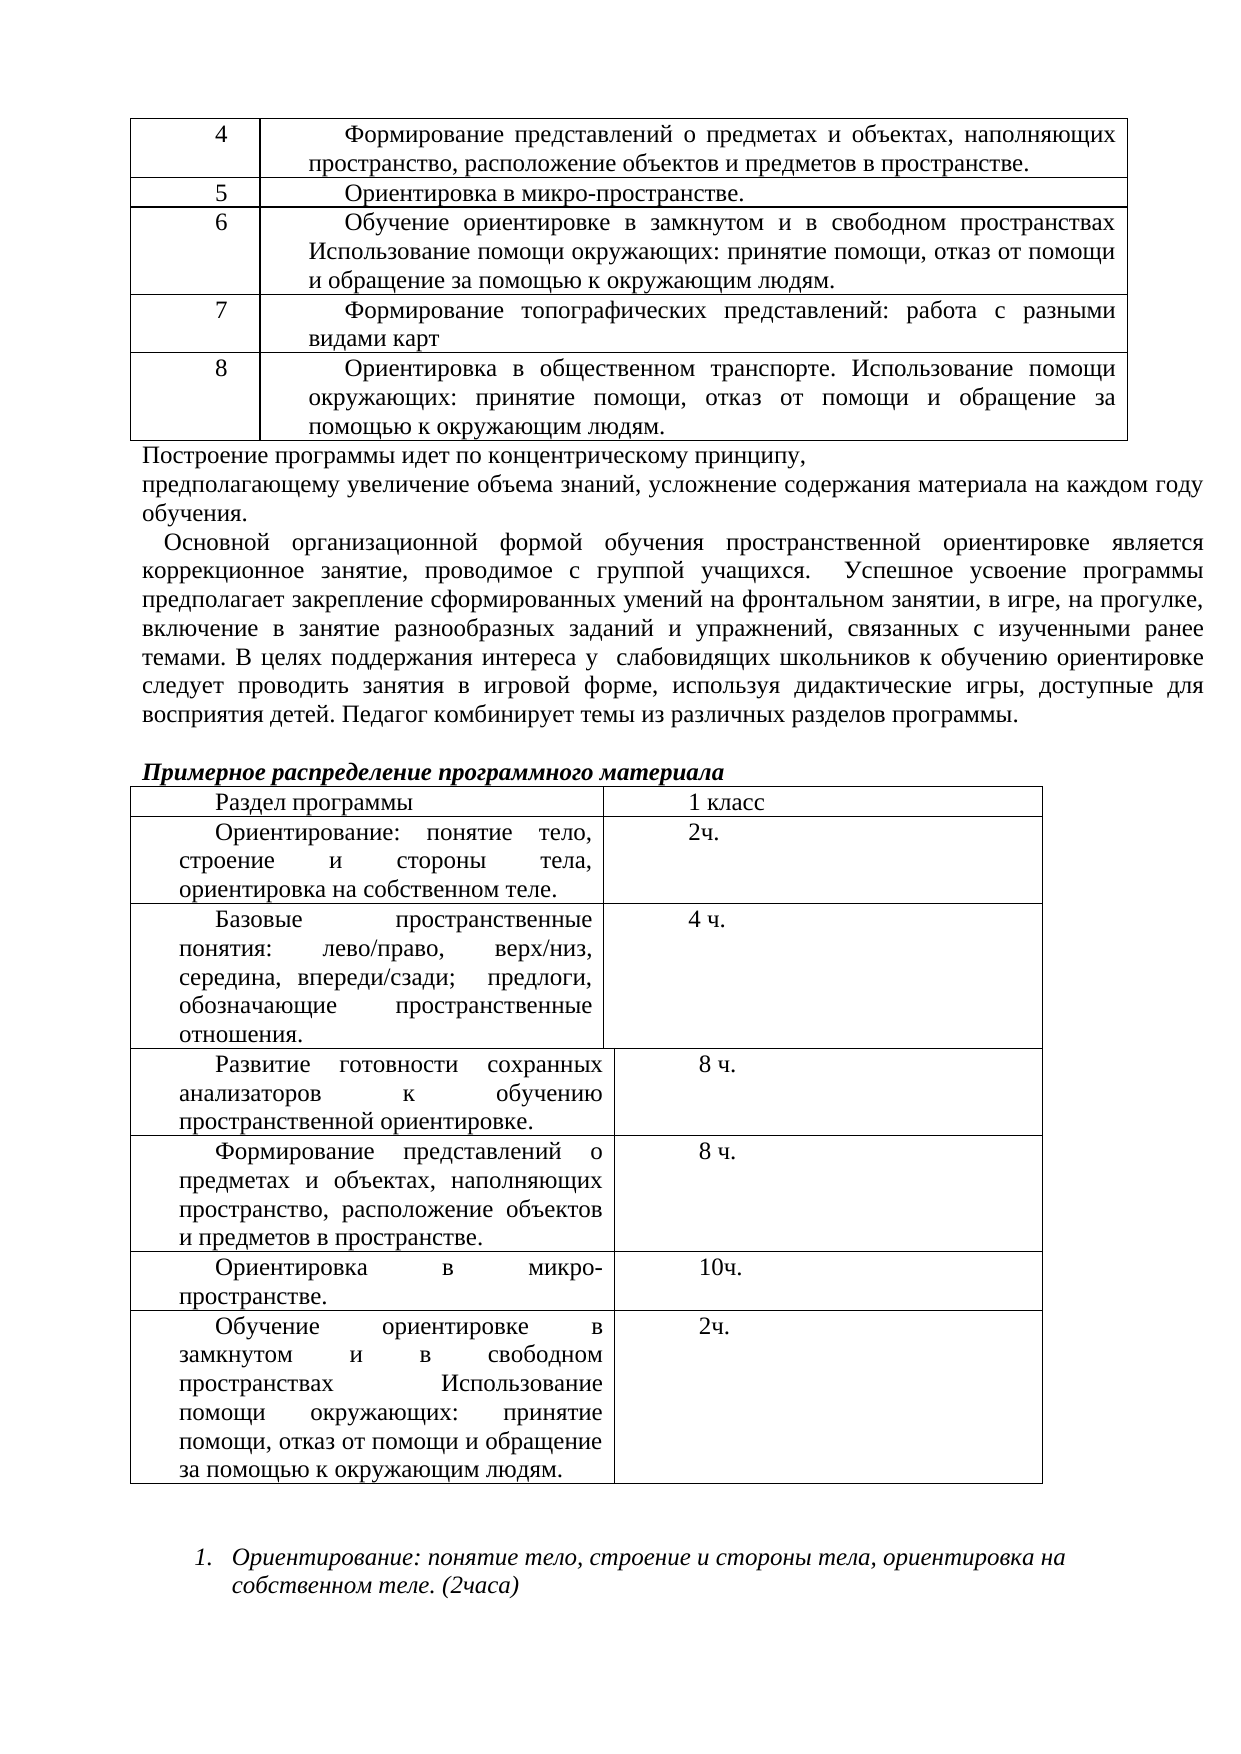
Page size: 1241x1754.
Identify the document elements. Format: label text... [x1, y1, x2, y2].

table_cell 2ч. [615, 1311, 1042, 1483]
table_cell 6 [131, 208, 259, 294]
table_cell 4 ч. [604, 904, 1042, 1048]
table_cell Ориентирование: понятие тело, строение и стороны тела, ориентировка на собственном теле. [131, 817, 603, 903]
table_cell 8 [131, 353, 259, 439]
table_cell Ориентировка в микро-пространстве. [131, 1252, 614, 1310]
table_cell 8 ч. [615, 1049, 1042, 1135]
table_cell Обучение ориентировке в замкнутом и в свободном пространствах Использование помощи окружающих: принятие помощи, отказ от помощи и обращение за помощью к окружающим людям. [131, 1311, 614, 1483]
table_cell Ориентировка в микро-пространстве. [261, 178, 1127, 206]
table_cell 4 [131, 119, 259, 177]
table_cell Обучение ориентировке в замкнутом и в свободном пространствах Использование помощи окружающих: принятие помощи, отказ от помощи и обращение за помощью к окружающим людям. [261, 208, 1127, 294]
table_cell 5 [131, 178, 259, 206]
table_cell Ориентировка в общественном транспорте. Использование помощи окружающих: принятие помощи, отказ от помощи и обращение за помощью к окружающим людям. [261, 353, 1127, 439]
table_header 1 класс [604, 787, 1042, 816]
text Основной организационной формой обучения пространственной ориентировке является коррекционное занятие, проводимое с группой учащихся. Успешное усвоение программы предполагает закрепление сформированных умений на фронтальном занятии, в игре, на прогулке, включение в занятие разнообразных заданий и упражнений, связанных с изученными ранее темами. В целях поддержания интереса у слабовидящих школьников к обучению ориентировке следует проводить занятия в игровой форме, используя дидактические игры, доступные для восприятия детей. Педагог комбинирует темы из различных разделов программы. [142, 527, 1205, 728]
table_cell 10ч. [615, 1252, 1042, 1310]
table_cell Формирование топографических представлений: работа с разными видами карт [261, 295, 1127, 352]
table_cell Развитие готовности сохранных анализаторов к обучению пространственной ориентировке. [131, 1049, 614, 1135]
text предполагающему увеличение объема знаний, усложнение содержания материала на каждом году обучения. [142, 469, 1205, 527]
table_cell Формирование представлений о предметах и объектах, наполняющих пространство, расположение объектов и предметов в пространстве. [261, 119, 1127, 177]
table_cell 2ч. [604, 817, 1042, 903]
table_cell Формирование представлений о предметах и объектах, наполняющих пространство, расположение объектов и предметов в пространстве. [131, 1136, 614, 1251]
table_cell 8 ч. [615, 1136, 1042, 1251]
list Ориентирование: понятие тело, строение и стороны тела, ориентировка на собственном теле. (2часа) [194, 1542, 1205, 1599]
table_header Раздел программы [131, 787, 603, 816]
table_cell 7 [131, 295, 259, 352]
text Примерное распределение программного материала [142, 757, 1205, 786]
text Построение программы идет по концентрическому принципу, [142, 441, 1205, 469]
table_cell Базовые пространственные понятия: лево/право, верх/низ, середина, впереди/сзади; предлоги, обозначающие пространственные отношения. [131, 904, 603, 1048]
